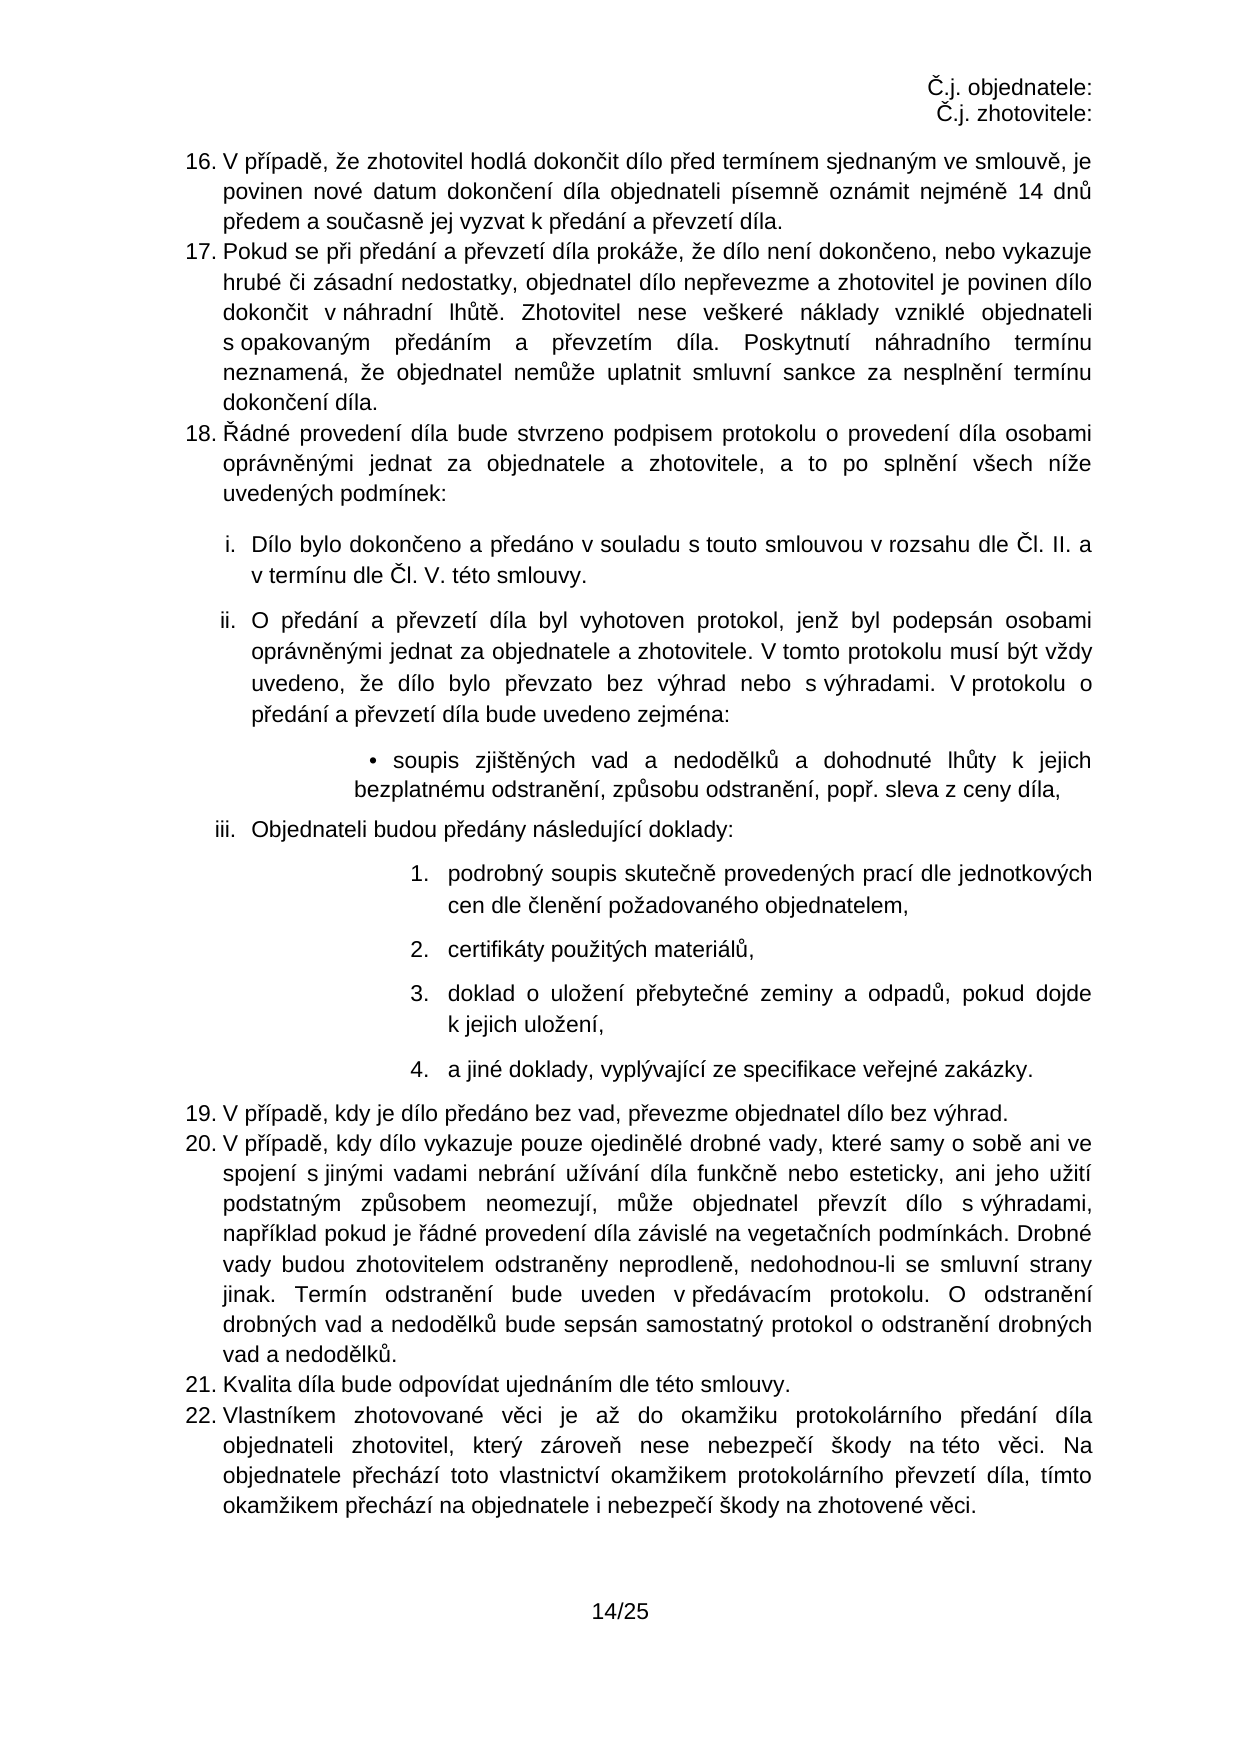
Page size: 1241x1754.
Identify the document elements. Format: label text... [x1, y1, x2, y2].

list certifikáty použitých materiálů, [410, 936, 1093, 962]
text • soupis zjištěných vad a nedodělků a dohodnuté lhůty k jejich bezplatnému odstranění, způsobu odstranění, popř. sleva z ceny díla, [354, 745, 1093, 804]
list doklad o uložení přebytečné zeminy a odpadů, pokud dojde k jejich uložení, [410, 980, 1093, 1038]
list Pokud se při předání a převzetí díla prokáže, že dílo není dokončeno, nebo vykazuje hrubé či zásadní nedostatky, objednatel dílo nepřevezme a zhotovitel je povinen dílo dokončit v náhradní lhůtě. Zhotovitel nese veškeré náklady vzniklé objednateli s opakovaným předáním a převzetím díla. Poskytnutí náhradního termínu neznamená, že objednatel nemůže uplatnit smluvní sankce za nesplnění termínu dokončení díla. [185, 238, 1093, 416]
list a jiné doklady, vyplývající ze specifikace veřejné zakázky. [410, 1056, 1093, 1082]
list V případě, že zhotovitel hodlá dokončit dílo před termínem sjednaným ve smlouvě, je povinen nové datum dokončení díla objednateli písemně oznámit nejméně 14 dnů předem a současně jej vyzvat k předání a převzetí díla. [185, 148, 1093, 234]
list V případě, kdy dílo vykazuje pouze ojedinělé drobné vady, které samy o sobě ani ve spojení s jinými vadami nebrání užívání díla funkčně nebo esteticky, ani jeho užití podstatným způsobem neomezují, může objednatel převzít dílo s výhradami, například pokud je řádné provedení díla závislé na vegetačních podmínkách. Drobné vady budou zhotovitelem odstraněny neprodleně, nedohodnou-li se smluvní strany jinak. Termín odstranění bude uveden v předávacím protokolu. O odstranění drobných vad a nedodělků bude sepsán samostatný protokol o odstranění drobných vad a nedodělků. [185, 1130, 1093, 1368]
list O předání a převzetí díla byl vyhotoven protokol, jenž byl podepsán osobami oprávněnými jednat za objednatele a zhotovitele. V tomto protokolu musí být vždy uvedeno, že dílo bylo převzato bez výhrad nebo s výhradami. V protokolu o předání a převzetí díla bude uvedeno zejména: [236, 607, 1093, 728]
list Kvalita díla bude odpovídat ujednáním dle této smlouvy. [185, 1371, 1093, 1398]
list Řádné provedení díla bude stvrzeno podpisem protokolu o provedení díla osobami oprávněnými jednat za objednatele a zhotovitele, a to po splnění všech níže uvedených podmínek: [185, 419, 1093, 506]
list V případě, kdy je dílo předáno bez vad, převezme objednatel dílo bez výhrad. [185, 1099, 1093, 1126]
list Vlastníkem zhotovované věci je až do okamžiku protokolárního předání díla objednateli zhotovitel, který zároveň nese nebezpečí škody na této věci. Na objednatele přechází toto vlastnictví okamžikem protokolárního převzetí díla, tímto okamžikem přechází na objednatele i nebezpečí škody na zhotovené věci. [185, 1402, 1093, 1519]
list Dílo bylo dokončeno a předáno v souladu s touto smlouvou v rozsahu dle Čl. II. a v termínu dle Čl. V. této smlouvy. [236, 531, 1093, 589]
list podrobný soupis skutečně provedených prací dle jednotkových cen dle členění požadovaného objednatelem, [410, 860, 1093, 918]
list Objednateli budou předány následující doklady: [236, 816, 1093, 842]
